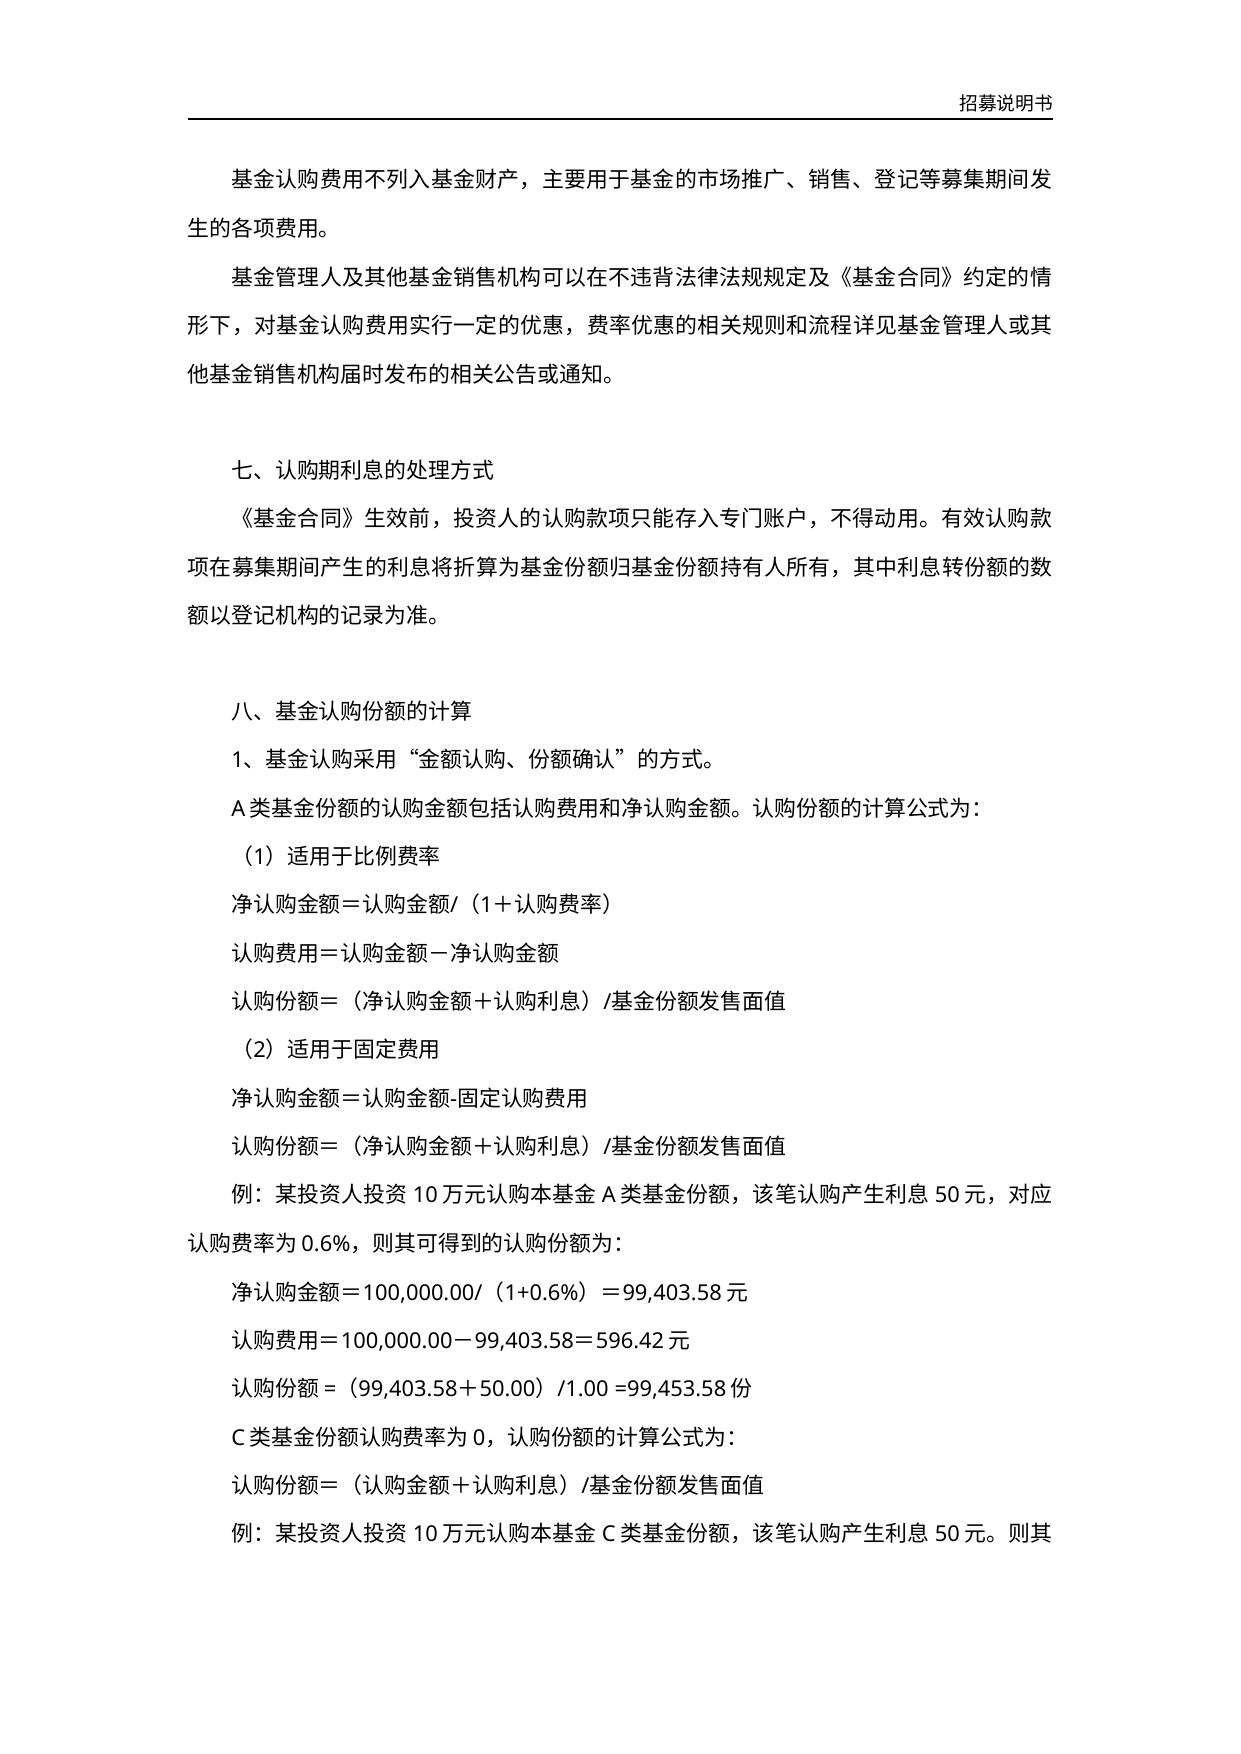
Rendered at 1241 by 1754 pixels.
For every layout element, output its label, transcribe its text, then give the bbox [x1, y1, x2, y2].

list （1）适用于比例费率 [187, 839, 1053, 871]
list 1、基金认购采用“金额认购、份额确认”的方式。 [187, 742, 1053, 775]
text C类基金份额认购费率为0，认购份额的计算公式为： [187, 1419, 1053, 1452]
list 《基金合同》生效前，投资人的认购款项只能存入专门账户，不得动用。有效认购款项在募集期间产生的利息将折算为基金份额归基金份额持有人所有，其中利息转份额的数额以登记机构的记录为准。 [187, 501, 1053, 631]
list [187, 1516, 1053, 1548]
list 认购份额＝（认购金额＋认购利息）/基金份额发售面值 [187, 1468, 1053, 1500]
text 例：某投资人投资10万元认购本基金A类基金份额，该笔认购产生利息50元，对应认购费率为0.6%，则其可得到的认购份额为： [187, 1177, 1053, 1258]
list 基金认购费用不列入基金财产，主要用于基金的市场推广、销售、登记等募集期间发生的各项费用。 [187, 162, 1053, 243]
list 基金管理人及其他基金销售机构可以在不违背法律法规规定及《基金合同》约定的情形下，对基金认购费用实行一定的优惠，费率优惠的相关规则和流程详见基金管理人或其他基金销售机构届时发布的相关公告或通知。 [187, 259, 1053, 389]
text 净认购金额＝100,000.00/（1+0.6%）＝99,403.58元 [187, 1274, 1053, 1307]
list 净认购金额＝认购金额/（1＋认购费率） [187, 887, 1053, 920]
text 认购费用＝100,000.00－99,403.58＝596.42元 [187, 1323, 1053, 1355]
list 认购份额＝（净认购金额＋认购利息）/基金份额发售面值 [187, 1129, 1053, 1161]
list 认购份额＝（净认购金额＋认购利息）/基金份额发售面值 [187, 984, 1053, 1016]
list A类基金份额的认购金额包括认购费用和净认购金额。认购份额的计算公式为： [187, 791, 1053, 823]
list （2）适用于固定费用 [187, 1032, 1053, 1065]
text 认购份额 =（99,403.58＋50.00）/1.00 =99,453.58份 [187, 1371, 1053, 1403]
list 八、基金认购份额的计算 [187, 694, 1053, 726]
list 净认购金额＝认购金额-固定认购费用 [187, 1081, 1053, 1113]
list 认购费用＝认购金额－净认购金额 [187, 936, 1053, 968]
list 七、认购期利息的处理方式 [187, 452, 1053, 485]
